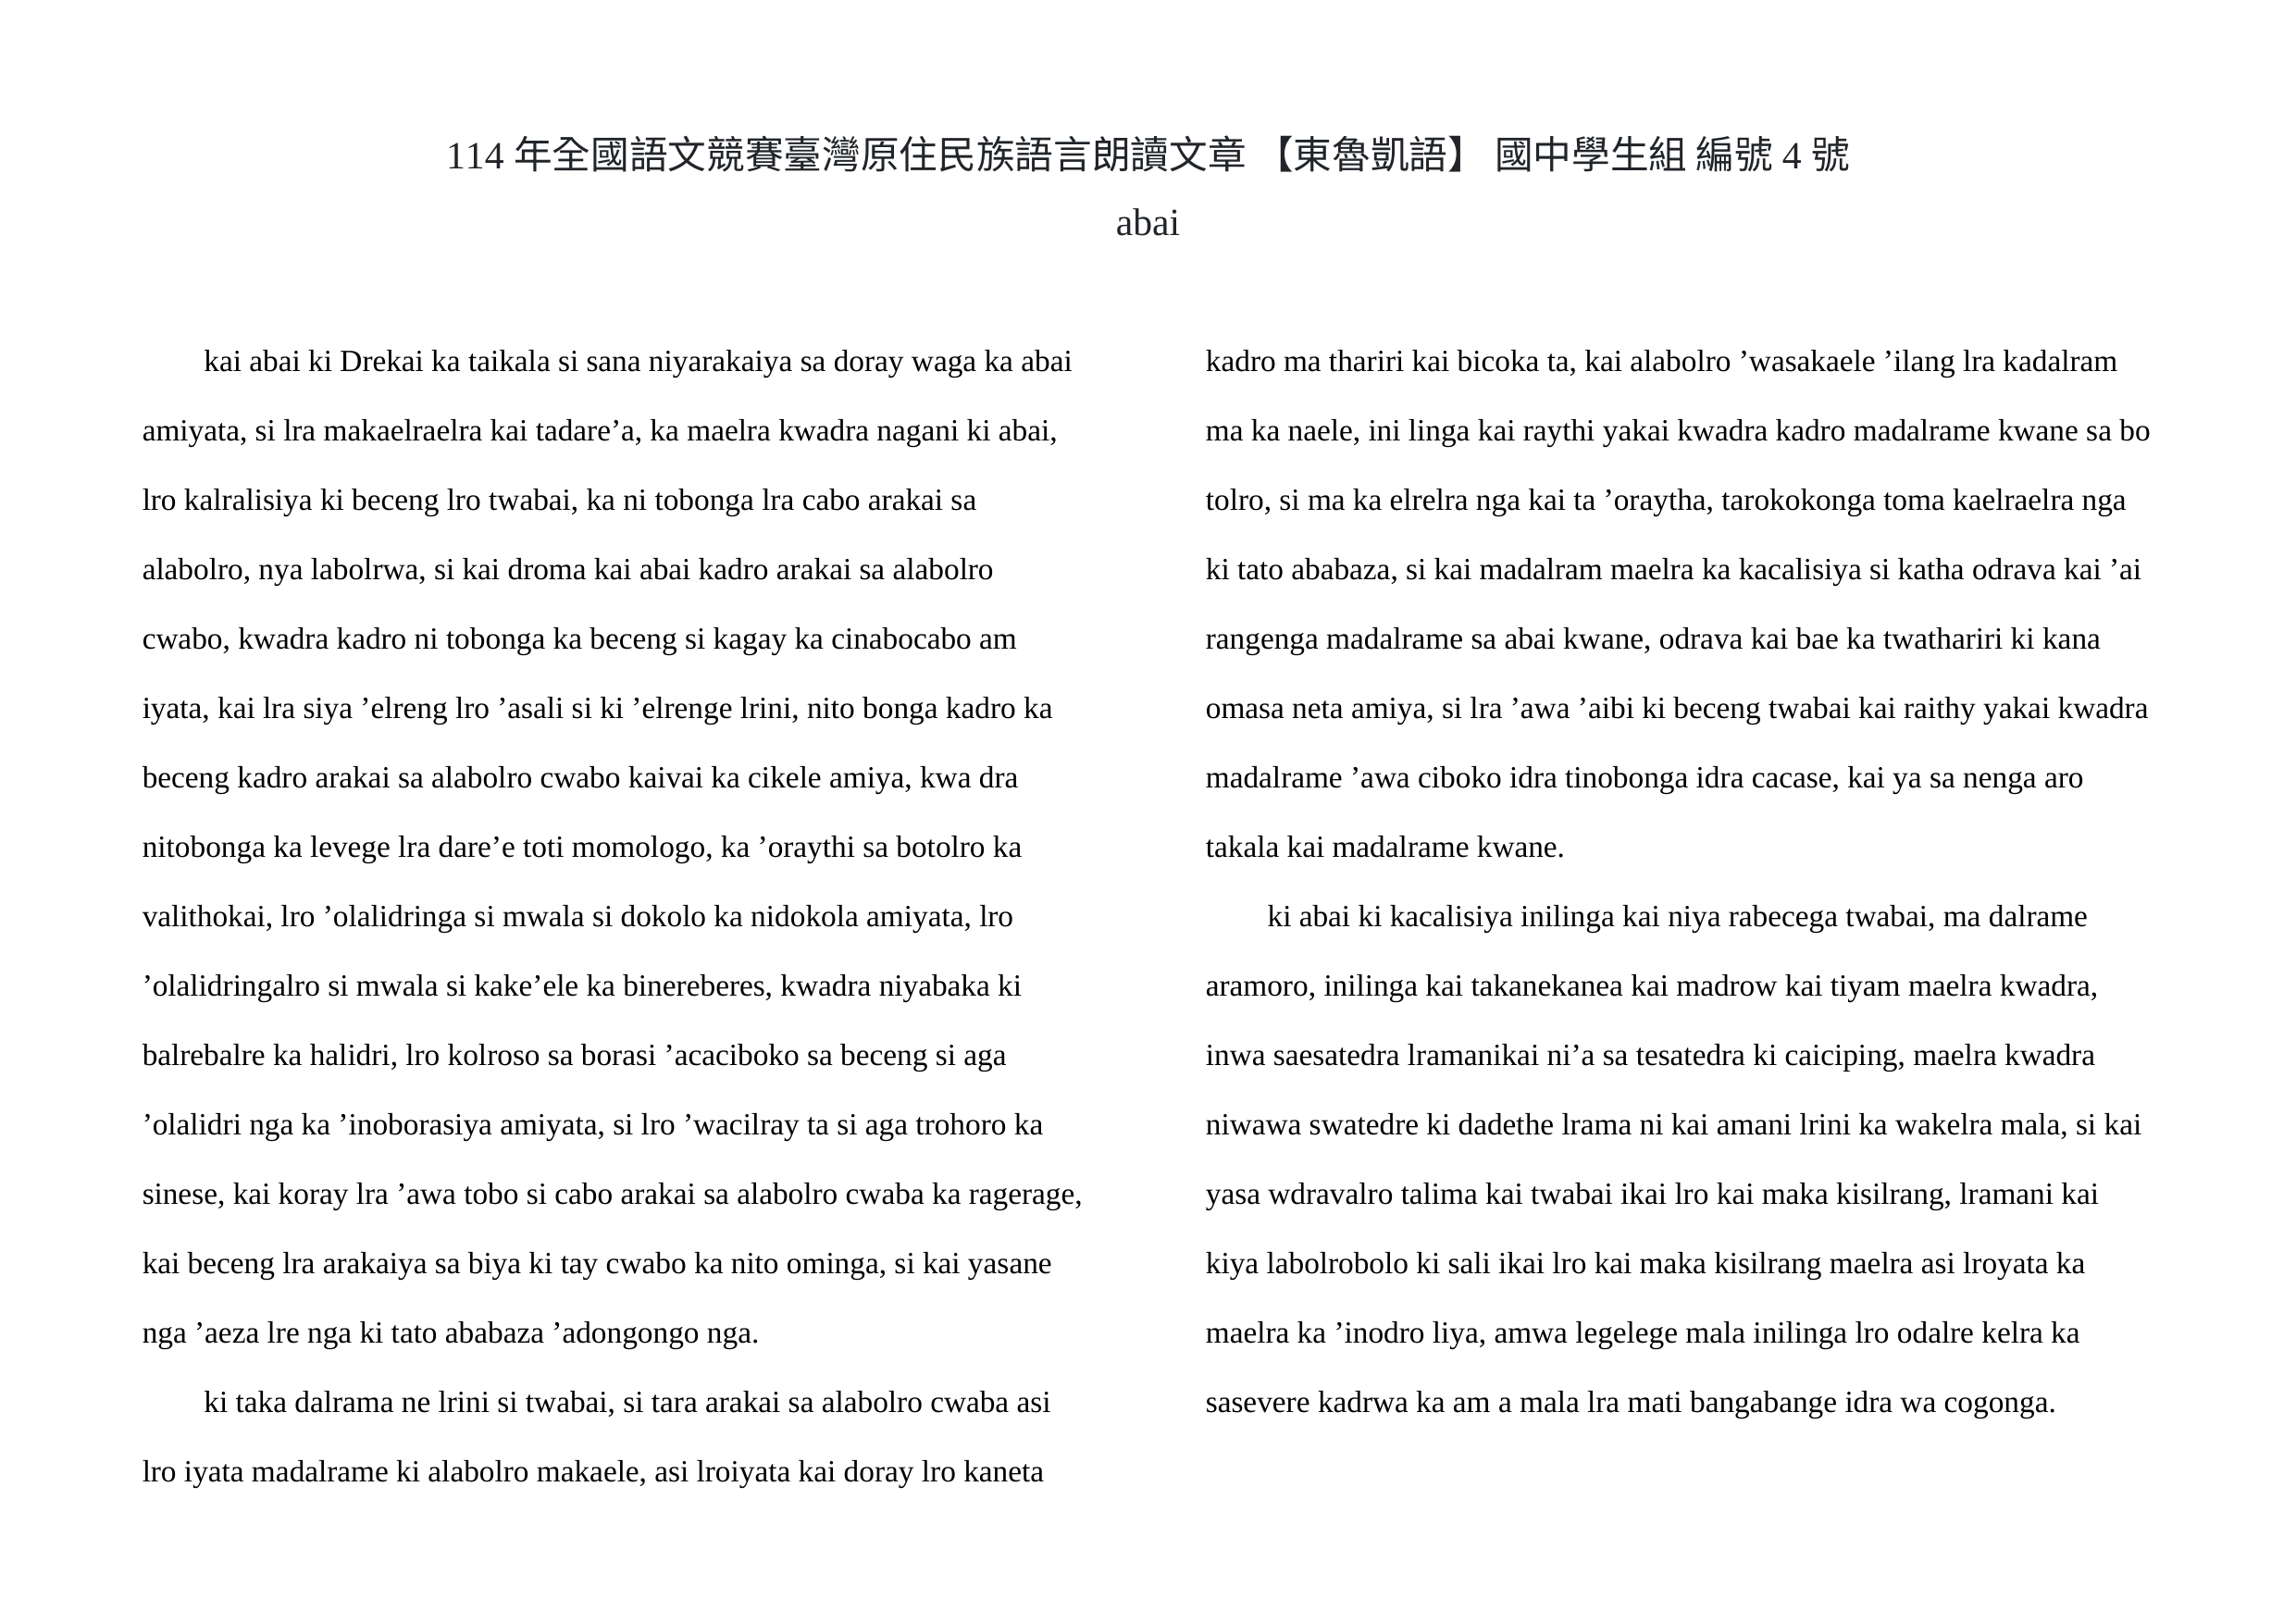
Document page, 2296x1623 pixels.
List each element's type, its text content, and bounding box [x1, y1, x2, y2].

text ki abai ki kacalisiya inilinga kai niya rabecega twabai, ma dalrame aramoro, inilinga kai takanekanea kai madrow kai tiyam maelra kwadra, inwa saesatedra lramanikai ni’a sa tesatedra ki caiciping, maelra kwadra niwawa swatedre ki dadethe lrama ni kai amani lrini ka wakelra mala, si kai yasa wdravalro talima kai twabai ikai lro kai maka kisilrang, lramani kai kiya labolrobolo ki sali ikai lro kai maka kisilrang maelra asi lroyata ka maelra ka ’inodro liya, amwa legelege mala inilinga lro odalre kelra ka sasevere kadrwa ka am a mala lra mati bangabange idra wa cogonga. [1206, 881, 2153, 1436]
text ki taka dalrama ne lrini si twabai, si tara arakai sa alabolro cwaba asi lro iyata madalrame ki alabolro makaele, asi lroiyata kai doray lro kaneta kadro ma thariri kai bicoka ta, kai alabolro ’wasakaele ’ilang lra kadalram ma ka naele, ini linga kai raythi yakai kwadra kadro madalrame kwane sa bo tolro, si ma ka elrelra nga kai ta ’oraytha, tarokokonga toma kaelraelra nga ki tato ababaza, si kai madalram maelra ka kacalisiya si katha odrava kai ’ai rangenga madalrame sa abai kwane, odrava kai bae ka twathariri ki kana omasa neta amiya, si lra ’awa ’aibi ki beceng twabai kai raithy yakai kwadra madalrame ’awa ciboko idra tinobonga idra cacase, kai ya sa nenga aro takala kai madalrame kwane. [1206, 326, 2153, 881]
text kai abai ki Drekai ka taikala si sana niyarakaiya sa doray waga ka abai amiyata, si lra makaelraelra kai tadare’a, ka maelra kwadra nagani ki abai, lro kalralisiya ki beceng lro twabai, ka ni tobonga lra cabo arakai sa alabolro, nya labolrwa, si kai droma kai abai kadro arakai sa alabolro cwabo, kwadra kadro ni tobonga ka beceng si kagay ka cinabocabo am iyata, kai lra siya ’elreng lro ’asali si ki ’elrenge lrini, nito bonga kadro ka beceng kadro arakai sa alabolro cwabo kaivai ka cikele amiya, kwa dra nitobonga ka levege lra dare’e toti momologo, ka ’oraythi sa botolro ka valithokai, lro ’olalidringa si mwala si dokolo ka nidokola amiyata, lro ’olalidringalro si mwala si kake’ele ka binereberes, kwadra niyabaka ki balrebalre ka halidri, lro kolroso sa borasi ’acaciboko sa beceng si aga ’olalidri nga ka ’inoborasiya amiyata, si lro ’wacilray ta si aga trohoro ka sinese, kai koray lra ’awa tobo si cabo arakai sa alabolro cwaba ka ragerage, kai beceng lra arakaiya sa biya ki tay cwabo ka nito ominga, si kai yasane nga ’aeza lre nga ki tato ababaza ’adongongo nga. [142, 326, 1090, 1367]
text 114 年全國語文競賽臺灣原住民族語言朗讀文章 【東魯凱語】 國中學生組 編號 4 號 [142, 118, 2153, 187]
text ki taka dalrama ne lrini si twabai, si tara arakai sa alabolro cwaba asi lro iyata madalrame ki alabolro makaele, asi lroiyata kai doray lro kaneta kadro ma thariri kai bicoka ta, kai alabolro ’wasakaele ’ilang lra kadalram ma ka naele, ini linga kai raythi yakai kwadra kadro madalrame kwane sa bo tolro, si ma ka elrelra nga kai ta ’oraytha, tarokokonga toma kaelraelra nga ki tato ababaza, si kai madalram maelra ka kacalisiya si katha odrava kai ’ai rangenga madalrame sa abai kwane, odrava kai bae ka twathariri ki kana omasa neta amiya, si lra ’awa ’aibi ki beceng twabai kai raithy yakai kwadra madalrame ’awa ciboko idra tinobonga idra cacase, kai ya sa nenga aro takala kai madalrame kwane. [142, 1367, 1090, 1505]
text abai [142, 187, 2153, 256]
